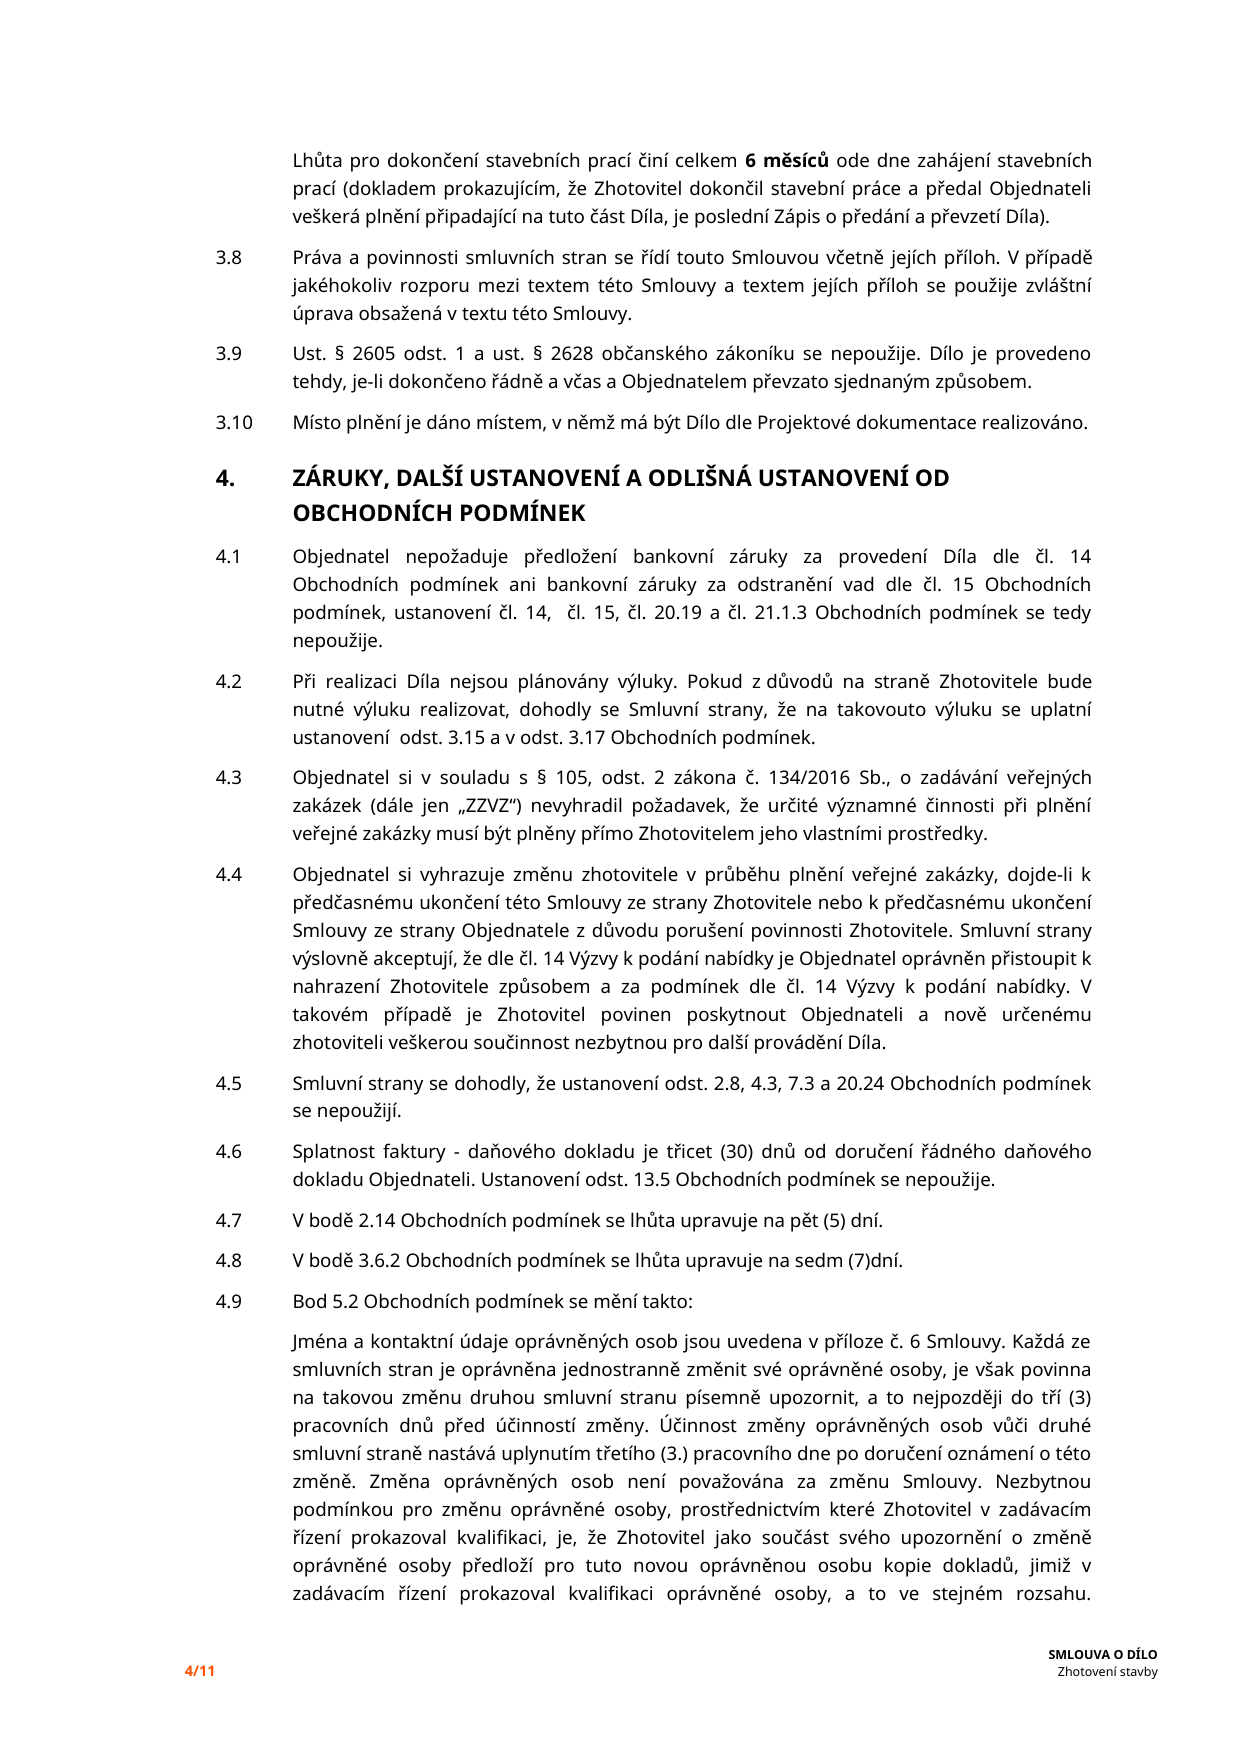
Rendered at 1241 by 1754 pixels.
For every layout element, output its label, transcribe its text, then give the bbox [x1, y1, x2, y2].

text Objednatel si v souladu s § 105, odst. 2 zákona č. 134/2016 Sb., o zadávání veřejných zakázek (dále jen „ZZVZ“) nevyhradil požadavek, že určité významné činnosti při plnění veřejné zakázky musí být plněny přímo Zhotovitelem jeho vlastními prostředky. [216, 764, 1093, 846]
text ZÁRUKY, DALŠÍ USTANOVENÍ A ODLIŠNÁ USTANOVENÍ OD OBCHODNÍCH PODMÍNEK [216, 462, 1093, 528]
text Lhůta pro dokončení stavebních prací činí celkem 6 měsíců ode dne zahájení stavebních prací (dokladem prokazujícím, že Zhotovitel dokončil stavební práce a předal Objednateli veškerá plnění připadající na tuto část Díla, je poslední Zápis o předání a převzetí Díla). [292, 147, 1093, 229]
text Objednatel si vyhrazuje změnu zhotovitele v průběhu plnění veřejné zakázky, dojde-li k předčasnému ukončení této Smlouvy ze strany Zhotovitele nebo k předčasnému ukončení Smlouvy ze strany Objednatele z důvodu porušení povinnosti Zhotovitele. Smluvní strany výslovně akceptují, že dle čl. 14 Výzvy k podání nabídky je Objednatel oprávněn přistoupit k nahrazení Zhotovitele způsobem a za podmínek dle čl. 14 Výzvy k podání nabídky. V takovém případě je Zhotovitel povinen poskytnout Objednateli a nově určenému zhotoviteli veškerou součinnost nezbytnou pro další provádění Díla. [216, 861, 1093, 1055]
text Při realizaci Díla nejsou plánovány výluky. Pokud z důvodů na straně Zhotovitele bude nutné výluku realizovat, dohodly se Smluvní strany, že na takovouto výluku se uplatní ustanovení odst. 3.15 a v odst. 3.17 Obchodních podmínek. [216, 668, 1093, 749]
text V bodě 3.6.2 Obchodních podmínek se lhůta upravuje na sedm (7)dní. [216, 1247, 1093, 1273]
text Smluvní strany se dohodly, že ustanovení odst. 2.8, 4.3, 7.3 a 20.24 Obchodních podmínek se nepoužijí. [216, 1070, 1093, 1123]
text Místo plnění je dáno místem, v němž má být Dílo dle Projektové dokumentace realizováno. [216, 409, 1093, 435]
text Ust. § 2605 odst. 1 a ust. § 2628 občanského zákoníku se nepoužije. Dílo je provedeno tehdy, je-li dokončeno řádně a včas a Objednatelem převzato sjednaným způsobem. [216, 341, 1093, 394]
text Objednatel nepožaduje předložení bankovní záruky za provedení Díla dle čl. 14 Obchodních podmínek ani bankovní záruky za odstranění vad dle čl. 15 Obchodních podmínek, ustanovení čl. 14, čl. 15, čl. 20.19 a čl. 21.1.3 Obchodních podmínek se tedy nepoužije. [216, 543, 1093, 653]
text Splatnost faktury - daňového dokladu je třicet (30) dnů od doručení řádného daňového dokladu Objednateli. Ustanovení odst. 13.5 Obchodních podmínek se nepoužije. [216, 1138, 1093, 1192]
text Bod 5.2 Obchodních podmínek se mění takto: [216, 1288, 1093, 1313]
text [292, 1328, 1093, 1606]
text V bodě 2.14 Obchodních podmínek se lhůta upravuje na pět (5) dní. [216, 1207, 1093, 1232]
text Práva a povinnosti smluvních stran se řídí touto Smlouvou včetně jejích příloh. V případě jakéhokoliv rozporu mezi textem této Smlouvy a textem jejích příloh se použije zvláštní úprava obsažená v textu této Smlouvy. [216, 244, 1093, 326]
